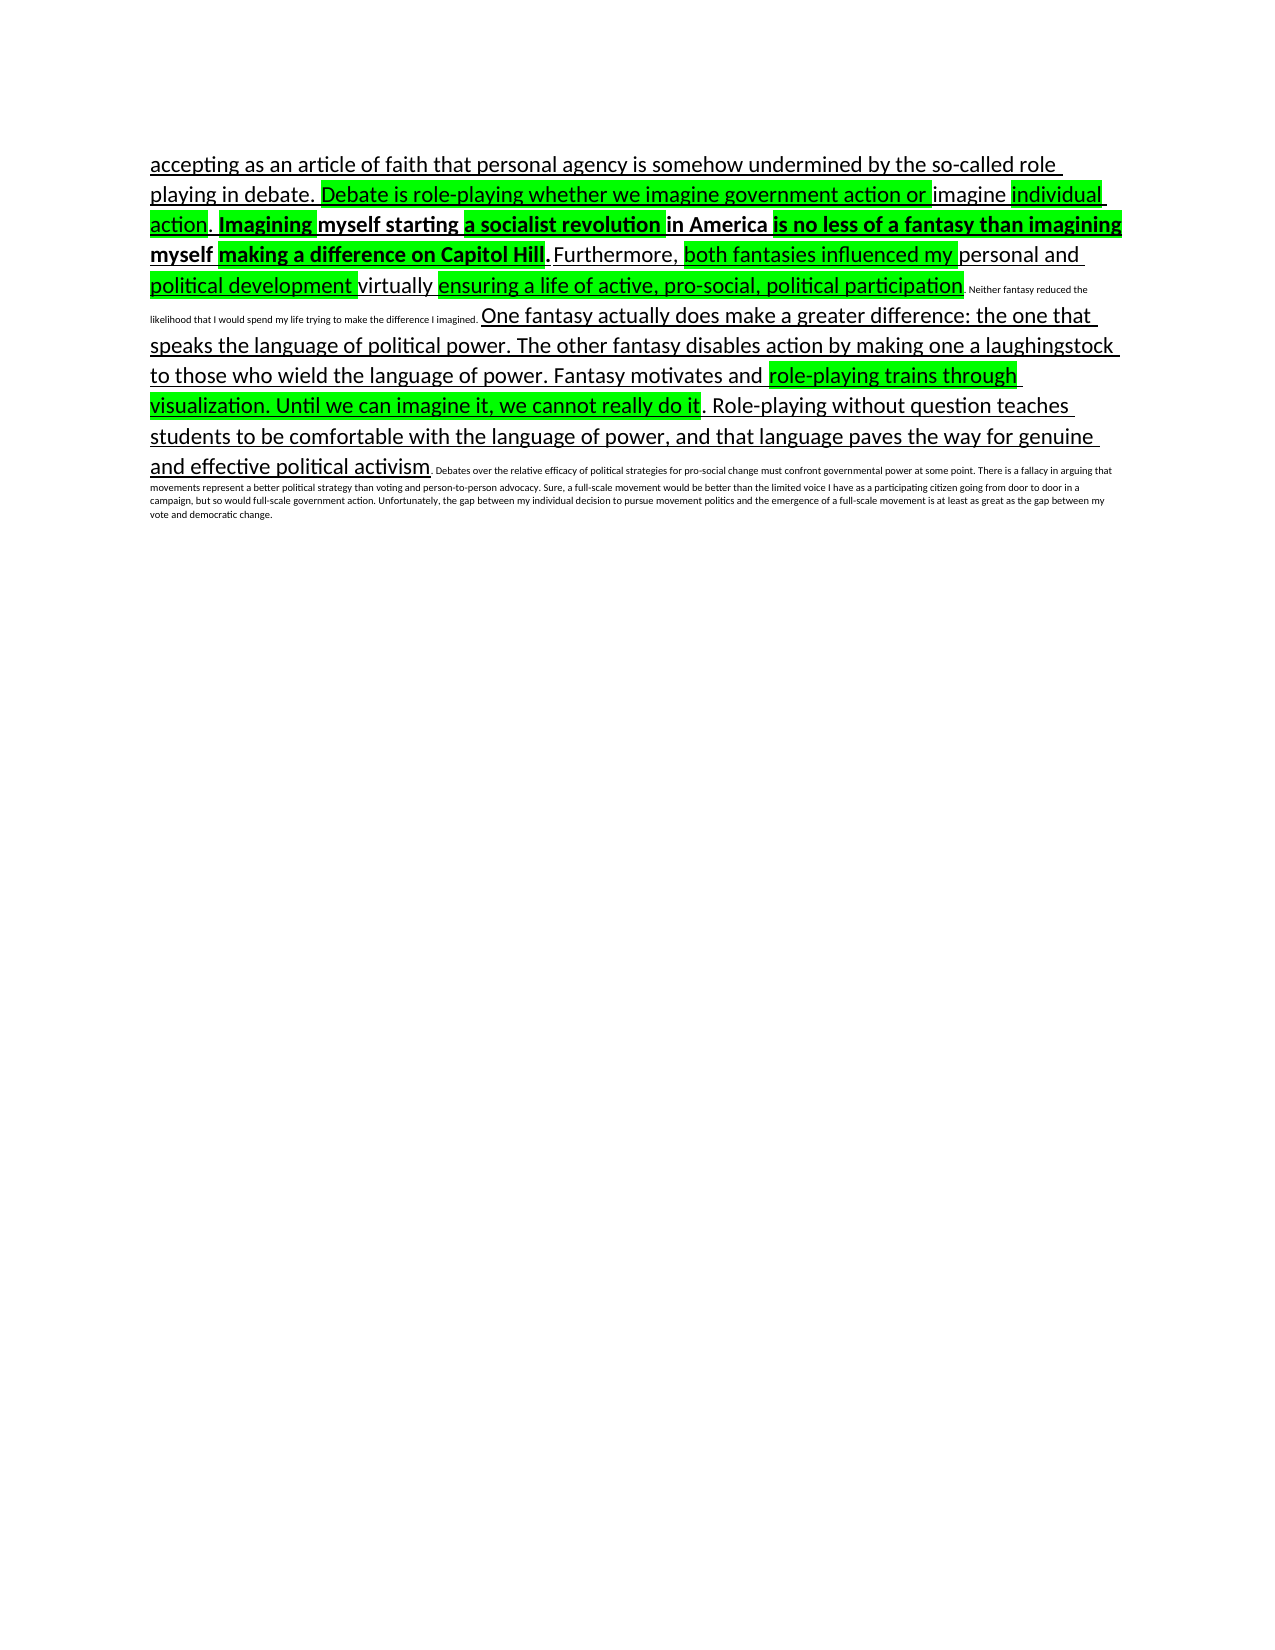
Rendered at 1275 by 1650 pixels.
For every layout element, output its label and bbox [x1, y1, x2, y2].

text [150, 150, 1125, 521]
